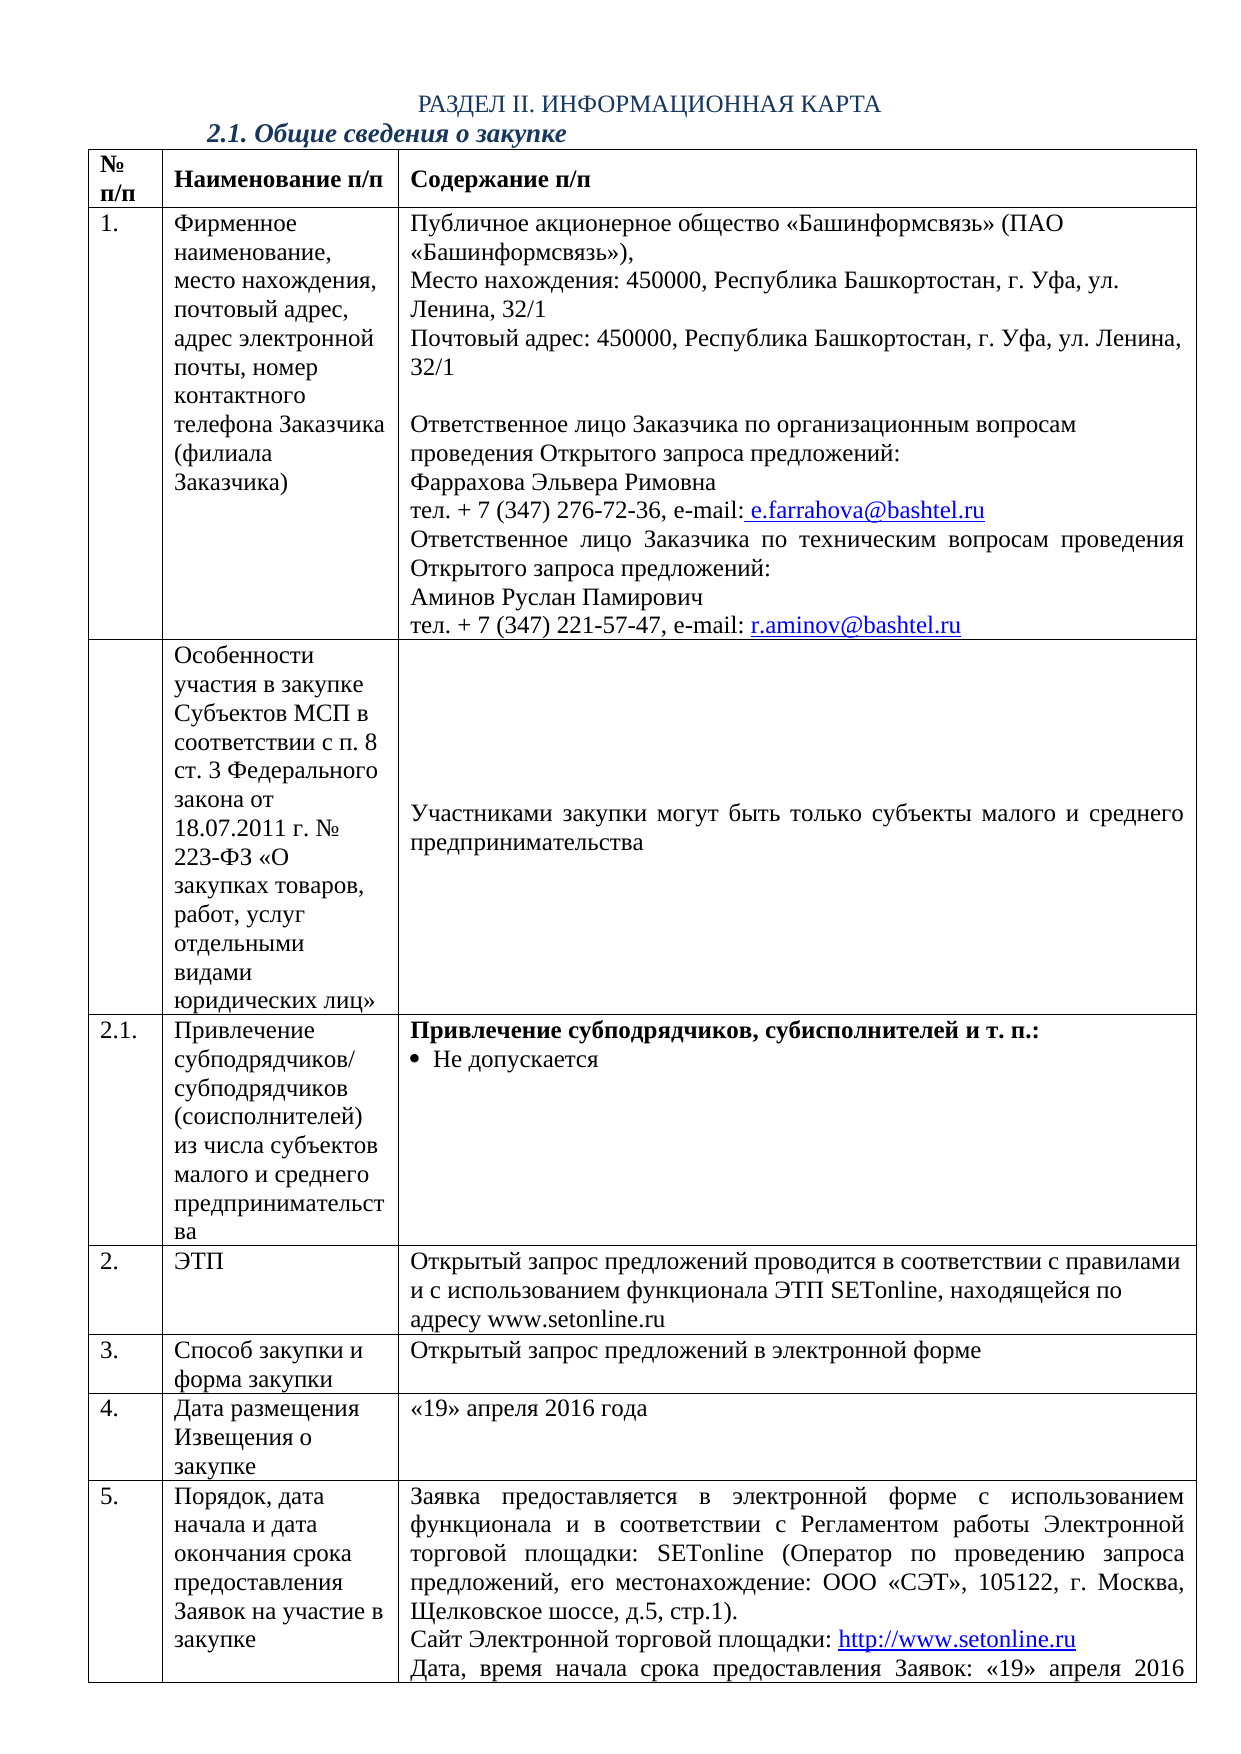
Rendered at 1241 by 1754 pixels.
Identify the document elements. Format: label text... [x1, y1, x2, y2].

table_cell Фирменное наименование, место нахождения, почтовый адрес, адрес электронной почты, номер контактного телефона Заказчика (филиала Заказчика) [163, 208, 398, 639]
table_cell Особенности участия в закупке Субъектов МСП в соответствии с п. 8 ст. 3 Федерального закона от 18.07.2011 г. № 223-ФЗ «О закупках товаров, работ, услуг отдельными видами юридических лиц» [163, 640, 398, 1014]
table_cell [89, 1246, 162, 1334]
table_cell [89, 1335, 162, 1392]
table_header Наименование п/п [163, 150, 398, 207]
subtitle 2.1. Общие сведения о закупке [207, 117, 1181, 148]
table_header Содержание п/п [399, 150, 1196, 207]
table_cell [89, 208, 162, 639]
table_cell Дата размещения Извещения о закупке [163, 1394, 398, 1480]
table_cell [89, 1481, 162, 1682]
table_cell [89, 1394, 162, 1480]
table_cell Публичное акционерное общество «Башинформсвязь» (ПАО «Башинформсвязь»), Место нахождения: 450000, Республика Башкортостан, г. Уфа, ул. Ленина, 32/1 Почтовый адрес: 450000, Республика Башкортостан, г. Уфа, ул. Ленина, 32/1 Ответственное лицо Заказчика по организационным вопросам проведения Открытого запроса предложений: Фаррахова Эльвера Римовна тел. + 7 (347) 276-72-36, e-mail: e.farrahova@bashtel.ru Ответственное лицо Заказчика по техническим вопросам проведения Открытого запроса предложений: Аминов Руслан Памирович тел. + 7 (347) 221-57-47, e-mail: r.aminov@bashtel.ru [399, 208, 1196, 639]
table_cell «19» апреля 2016 года [399, 1394, 1196, 1480]
text РАЗДЕЛ II. ИНФОРМАЦИОННАЯ КАРТА [118, 89, 1181, 117]
table_cell Открытый запрос предложений в электронной форме [399, 1335, 1196, 1392]
table_cell Способ закупки и форма закупки [163, 1335, 398, 1392]
table_cell Открытый запрос предложений проводится в соответствии с правилами и с использованием функционала ЭТП SETonline, находящейся по адресу www.setonline.ru [399, 1246, 1196, 1334]
table_cell Участниками закупки могут быть только субъекты малого и среднего предпринимательства [399, 640, 1196, 1014]
table_cell Привлечение субподрядчиков, субисполнителей и т. п.: Не допускается [399, 1015, 1196, 1245]
table_cell [89, 640, 162, 1014]
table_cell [163, 1481, 398, 1682]
table_header № п/п [89, 150, 162, 207]
table_cell Привлечение субподрядчиков/ субподрядчиков (соисполнителей) из числа субъектов малого и среднего предпринимательства [163, 1015, 398, 1245]
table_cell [399, 1481, 1196, 1682]
table_cell 2.1. [89, 1015, 162, 1245]
table_cell ЭТП [163, 1246, 398, 1334]
